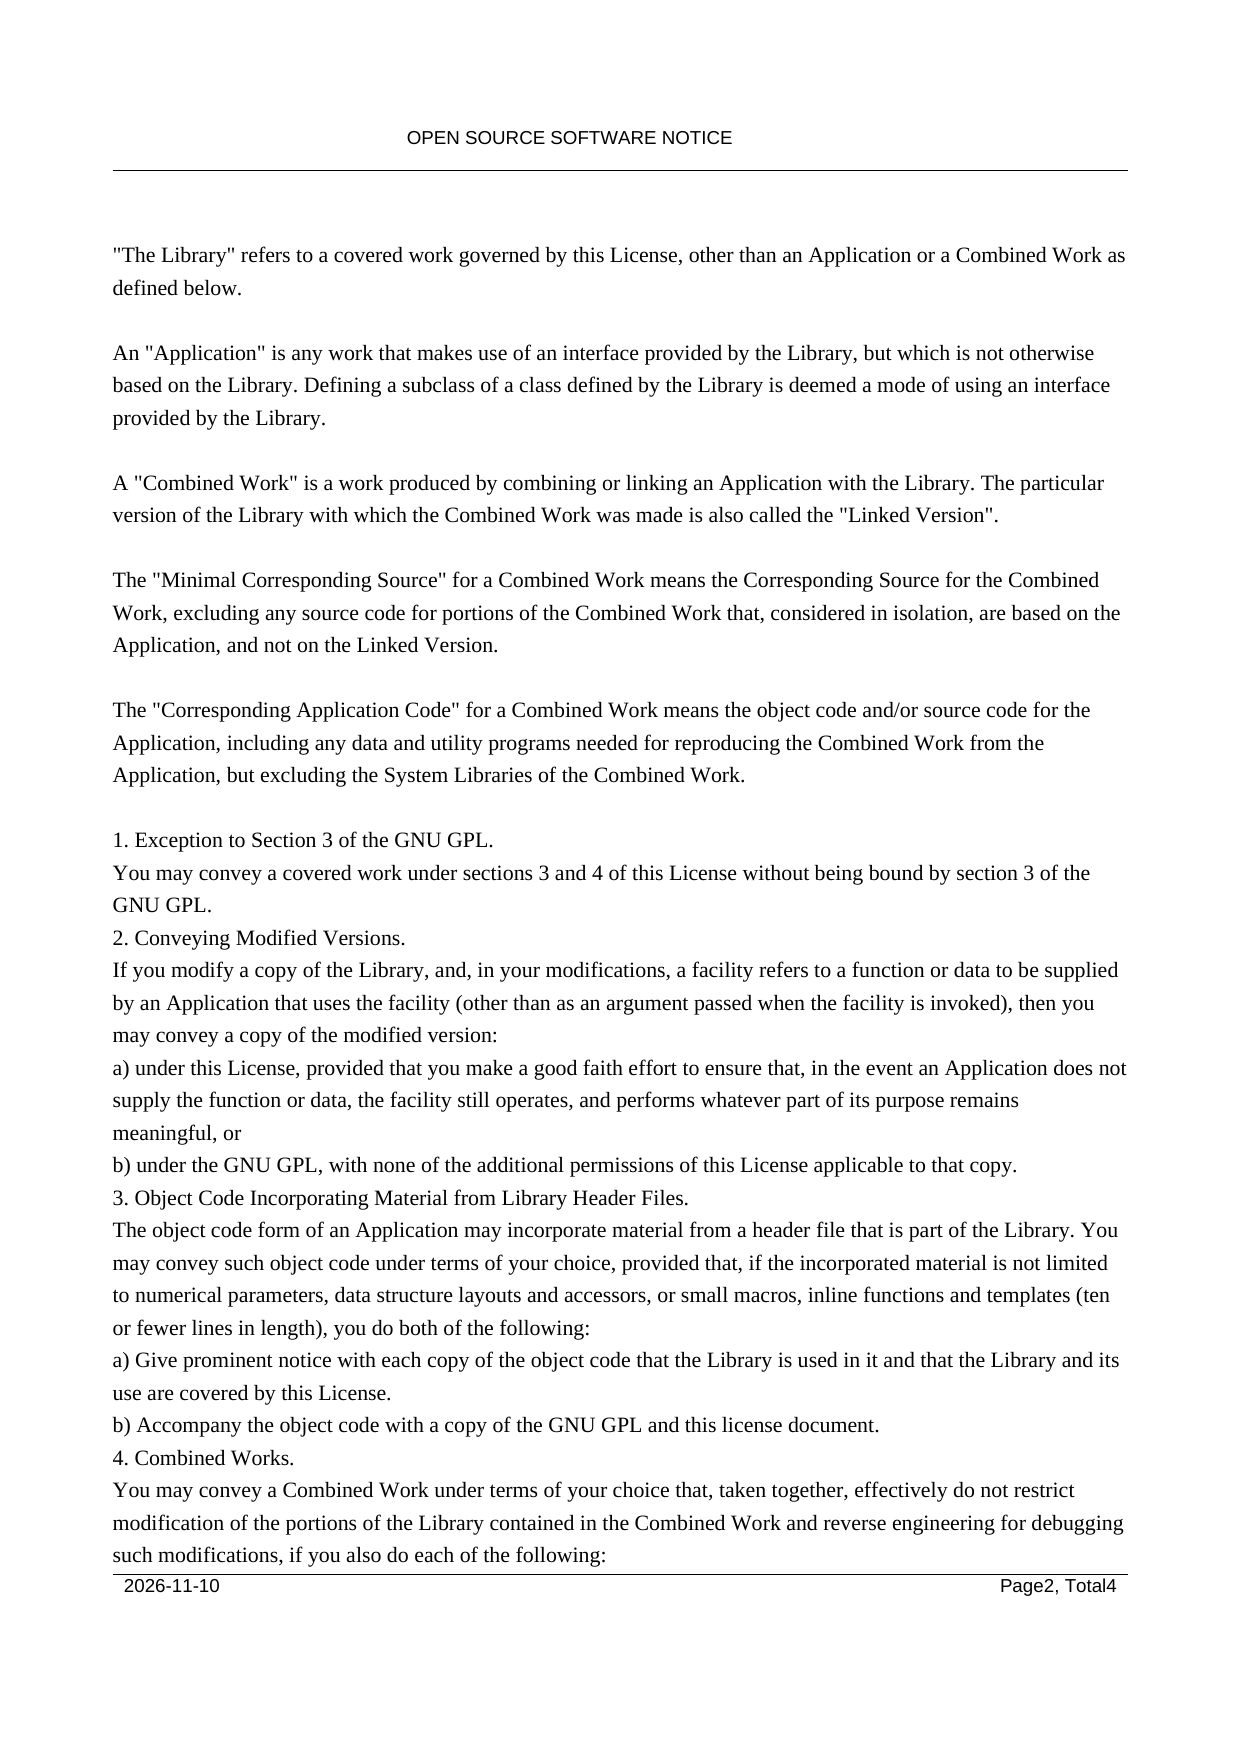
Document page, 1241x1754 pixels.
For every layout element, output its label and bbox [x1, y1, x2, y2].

text [112, 206, 1128, 1571]
